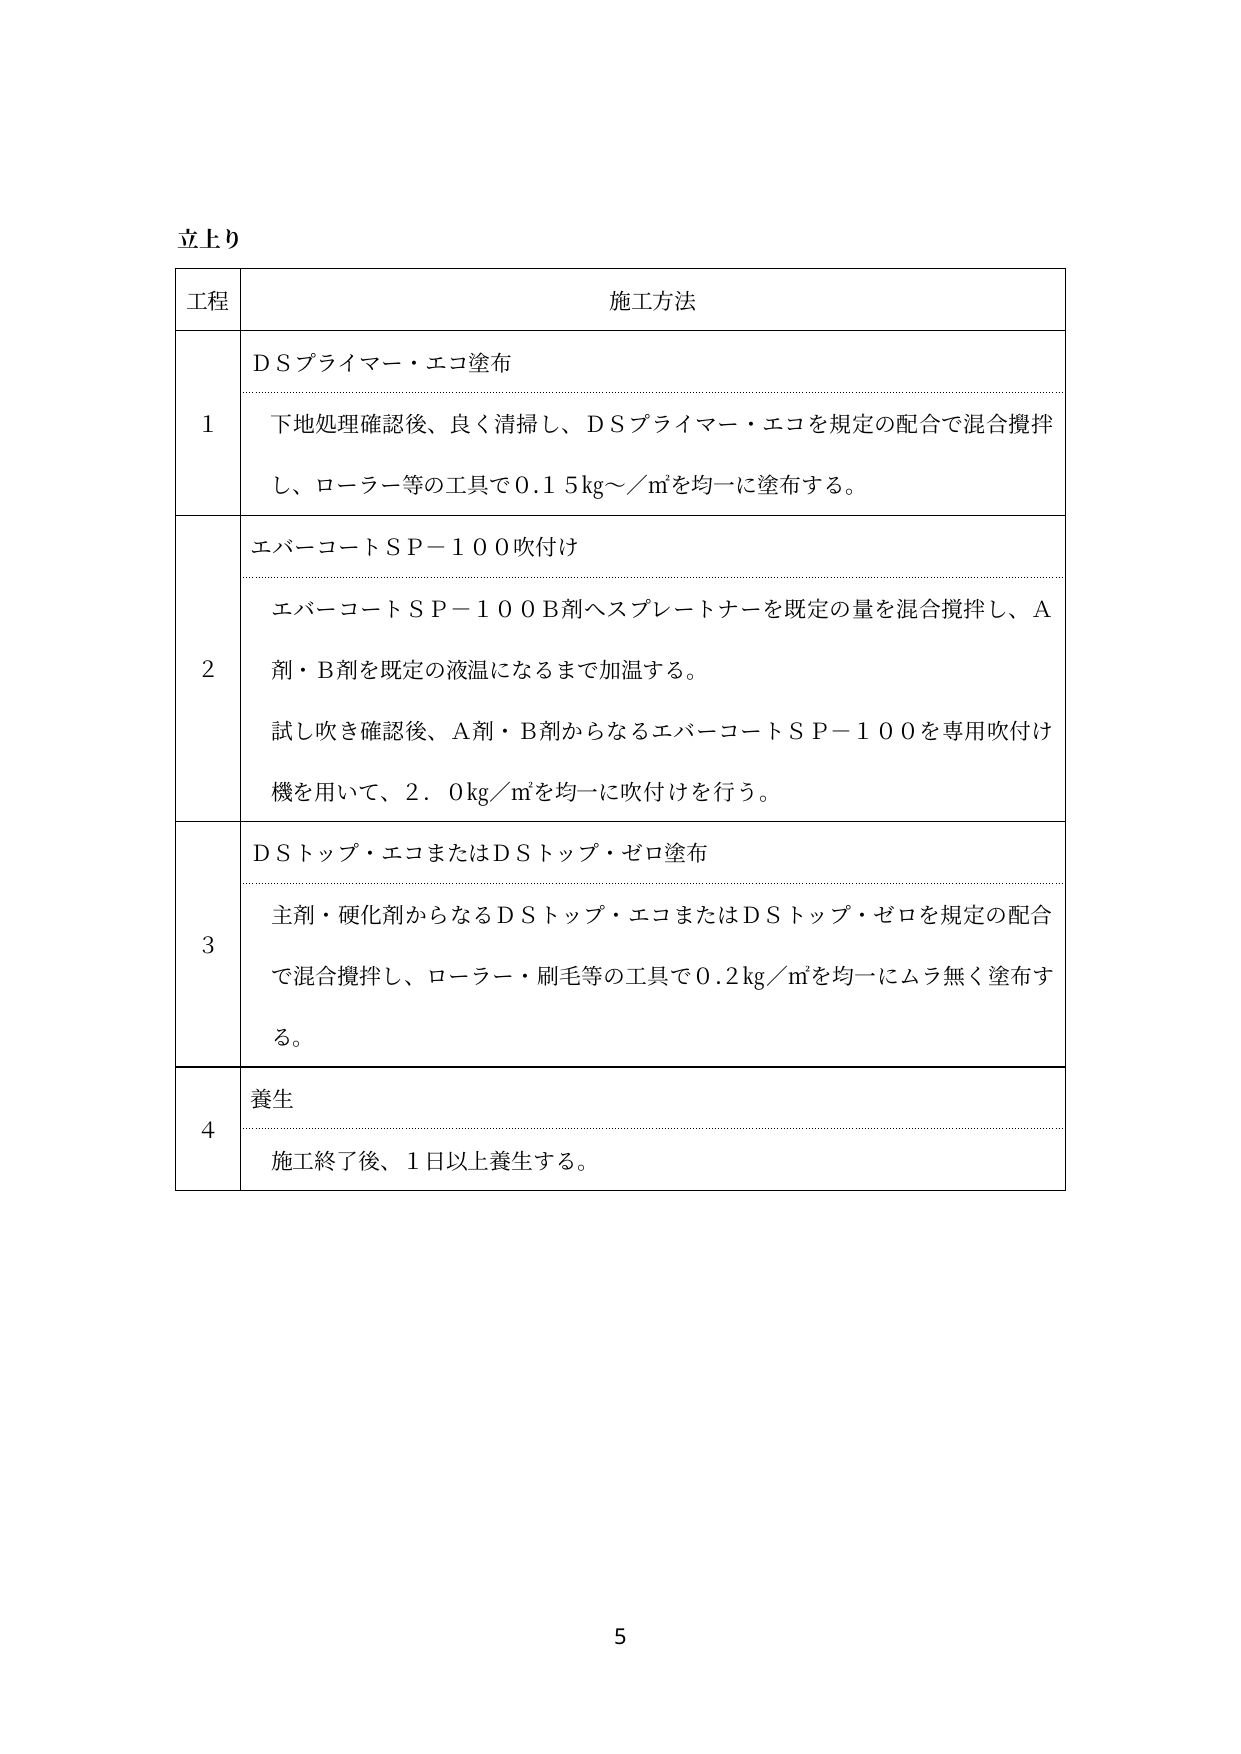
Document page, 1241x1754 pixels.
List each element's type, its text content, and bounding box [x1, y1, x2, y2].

table_cell ２ [176, 516, 240, 821]
table_header 施工方法 [241, 269, 1065, 330]
table_cell ＤＳプライマー・エコ塗布 [241, 331, 1065, 392]
table_cell ＤＳトップ・エコまたはＤＳトップ・ゼロ塗布 [241, 822, 1065, 883]
table_cell ４ [176, 1068, 240, 1190]
table_header 工程 [176, 269, 240, 330]
table_cell １ [176, 331, 240, 515]
table_cell 下地処理確認後、良く清掃し、ＤＳプライマー・エコを規定の配合で混合攪拌し、ローラー等の工具で０.１５㎏～／㎡を均一に塗布する。 [241, 392, 1065, 515]
table_cell 養生 [241, 1068, 1065, 1128]
table_cell 主剤・硬化剤からなるＤＳトップ・エコまたはＤＳトップ・ゼロを規定の配合で混合攪拌し、ローラー・刷毛等の工具で０.２㎏／㎡を均一にムラ無く塗布する。 [241, 883, 1065, 1066]
table_cell エバーコートＳＰ－１００Ｂ剤へスプレートナーを既定の量を混合撹拌し、Ａ剤・Ｂ剤を既定の液温になるまで加温する。 試し吹き確認後、Ａ剤・Ｂ剤からなるエバーコートＳＰ－１００を専用吹付け機を用いて、２．０㎏／㎡を均一に吹付けを行う。 [241, 577, 1065, 821]
text 立上り [177, 207, 1063, 268]
table_cell 施工終了後、１日以上養生する。 [241, 1128, 1065, 1190]
table_cell ３ [176, 822, 240, 1066]
table_cell エバーコートＳＰ－１００吹付け [241, 516, 1065, 577]
